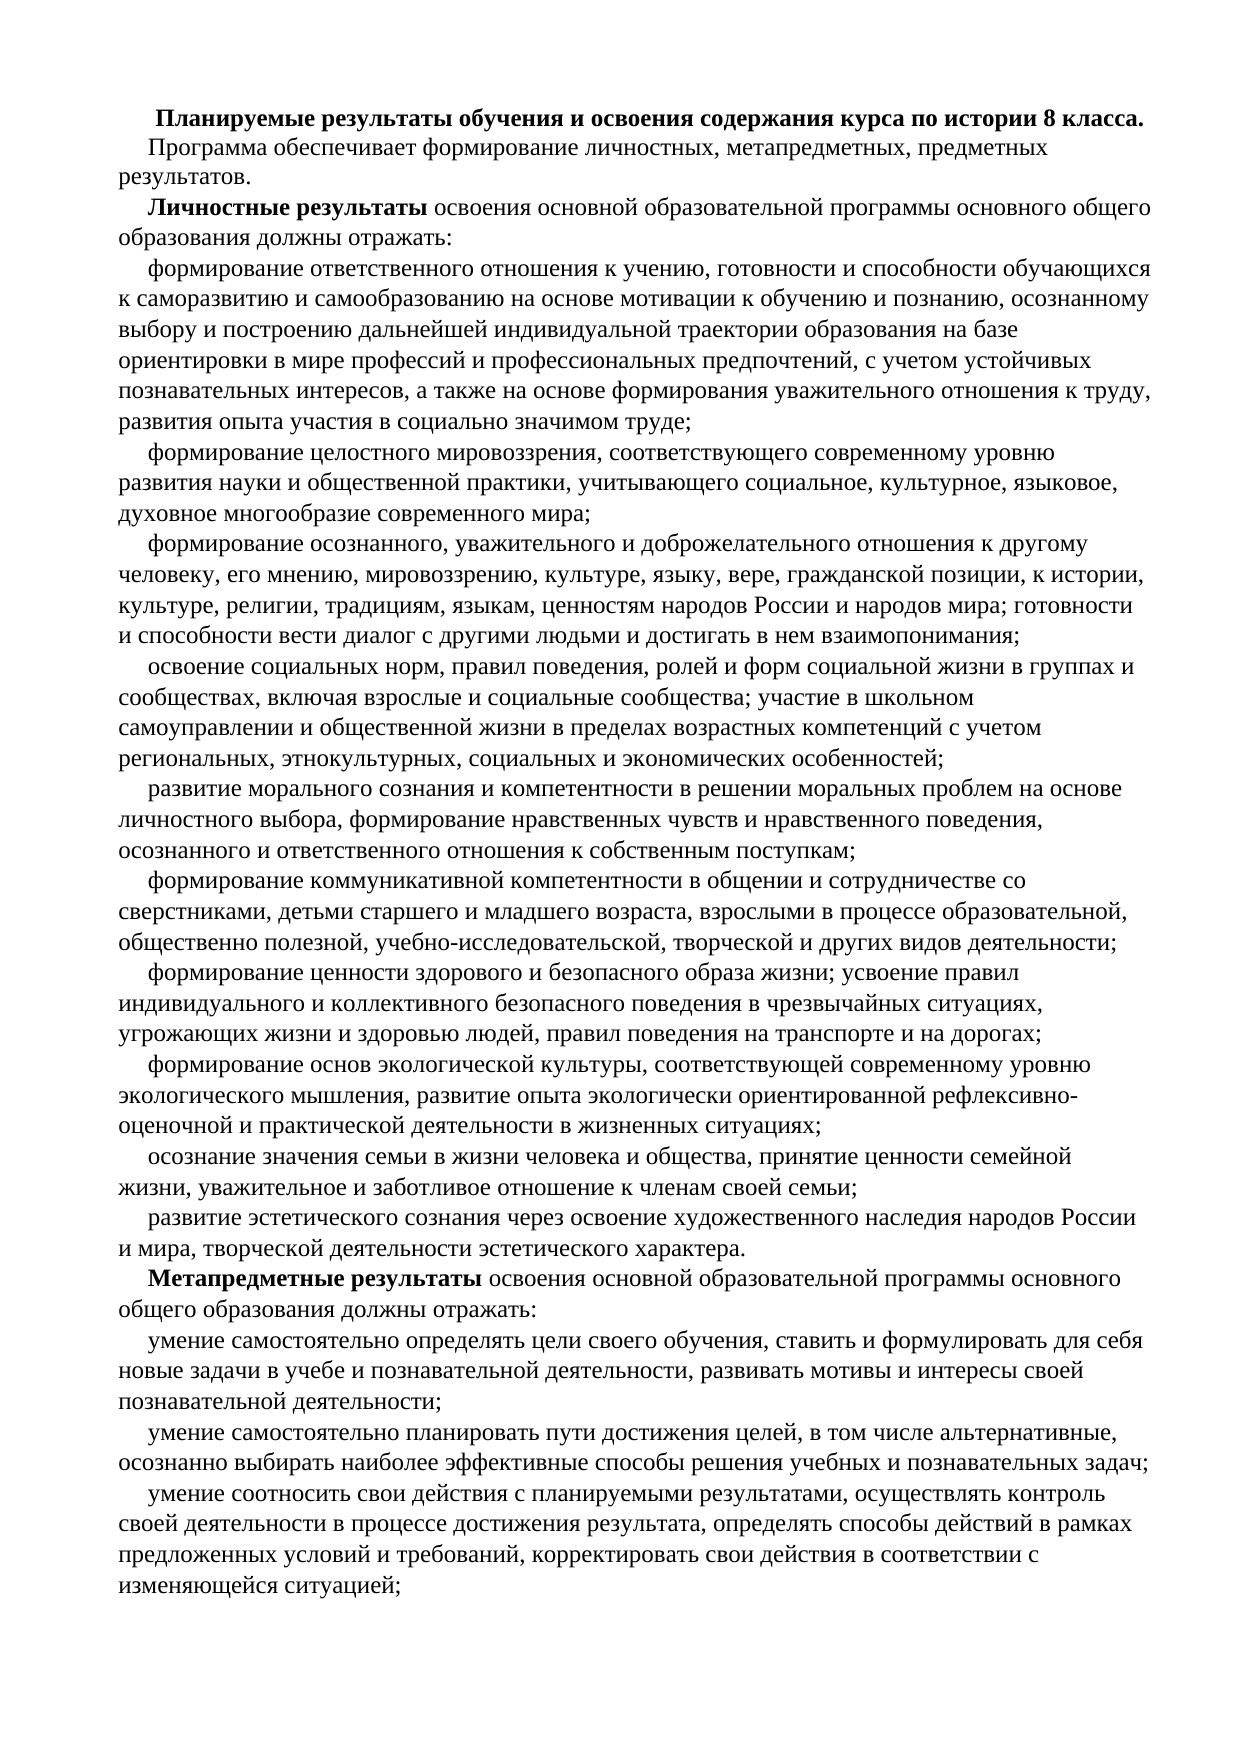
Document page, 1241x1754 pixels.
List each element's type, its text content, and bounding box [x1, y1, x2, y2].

text умение самостоятельно планировать пути достижения целей, в том числе альтернативные, осознанно выбирать наиболее эффективные способы решения учебных и познавательных задач; [118, 1415, 1152, 1476]
text Программа обеспечивает формирование личностных, метапредметных, предметных результатов. [118, 132, 1152, 190]
text формирование осознанного, уважительного и доброжелательного отношения к другому человеку, его мнению, мировоззрению, культуре, языку, вере, гражданской позиции, к истории, культуре, религии, традициям, языкам, ценностям народов России и народов мира; готовности и способности вести диалог с другими людьми и достигать в нем взаимопонимания; [118, 527, 1152, 649]
text формирование коммуникативной компетентности в общении и сотрудничестве со сверстниками, детьми старшего и младшего возраста, взрослыми в процессе образовательной, общественно полезной, учебно-исследовательской, творческой и других видов деятельности; [118, 863, 1152, 955]
text Личностные результаты освоения основной образовательной программы основного общего образования должны отражать: [118, 190, 1152, 251]
text Метапредметные результаты освоения основной образовательной программы основного общего образования должны отражать: [118, 1262, 1152, 1323]
text формирование целостного мировоззрения, соответствующего современному уровню развития науки и общественной практики, учитывающего социальное, культурное, языковое, духовное многообразие современного мира; [118, 435, 1152, 527]
text формирование ответственного отношения к учению, готовности и способности обучающихся к саморазвитию и самообразованию на основе мотивации к обучению и познанию, осознанному выбору и построению дальнейшей индивидуальной траектории образования на базе ориентировки в мире профессий и профессиональных предпочтений, с учетом устойчивых познавательных интересов, а также на основе формирования уважительного отношения к труду, развития опыта участия в социально значимом труде; [118, 251, 1152, 435]
text умение самостоятельно определять цели своего обучения, ставить и формулировать для себя новые задачи в учебе и познавательной деятельности, развивать мотивы и интересы своей познавательной деятельности; [118, 1323, 1152, 1415]
text развитие эстетического сознания через освоение художественного наследия народов России и мира, творческой деятельности эстетического характера. [118, 1200, 1152, 1262]
text формирование ценности здорового и безопасного образа жизни; усвоение правил индивидуального и коллективного безопасного поведения в чрезвычайных ситуациях, угрожающих жизни и здоровью людей, правил поведения на транспорте и на дорогах; [118, 955, 1152, 1047]
text осознание значения семьи в жизни человека и общества, принятие ценности семейной жизни, уважительное и заботливое отношение к членам своей семьи; [118, 1139, 1152, 1200]
text Планируемые результаты обучения и освоения содержания курса по истории 8 класса. [118, 103, 1152, 132]
text развитие морального сознания и компетентности в решении моральных проблем на основе личностного выбора, формирование нравственных чувств и нравственного поведения, осознанного и ответственного отношения к собственным поступкам; [118, 772, 1152, 863]
text освоение социальных норм, правил поведения, ролей и форм социальной жизни в группах и сообществах, включая взрослые и социальные сообщества; участие в школьном самоуправлении и общественной жизни в пределах возрастных компетенций с учетом региональных, этнокультурных, социальных и экономических особенностей; [118, 649, 1152, 772]
text умение соотносить свои действия с планируемыми результатами, осуществлять контроль своей деятельности в процессе достижения результата, определять способы действий в рамках предложенных условий и требований, корректировать свои действия в соответствии с изменяющейся ситуацией; [118, 1476, 1152, 1598]
text формирование основ экологической культуры, соответствующей современному уровню экологического мышления, развитие опыта экологически ориентированной рефлексивно-оценочной и практической деятельности в жизненных ситуациях; [118, 1047, 1152, 1139]
